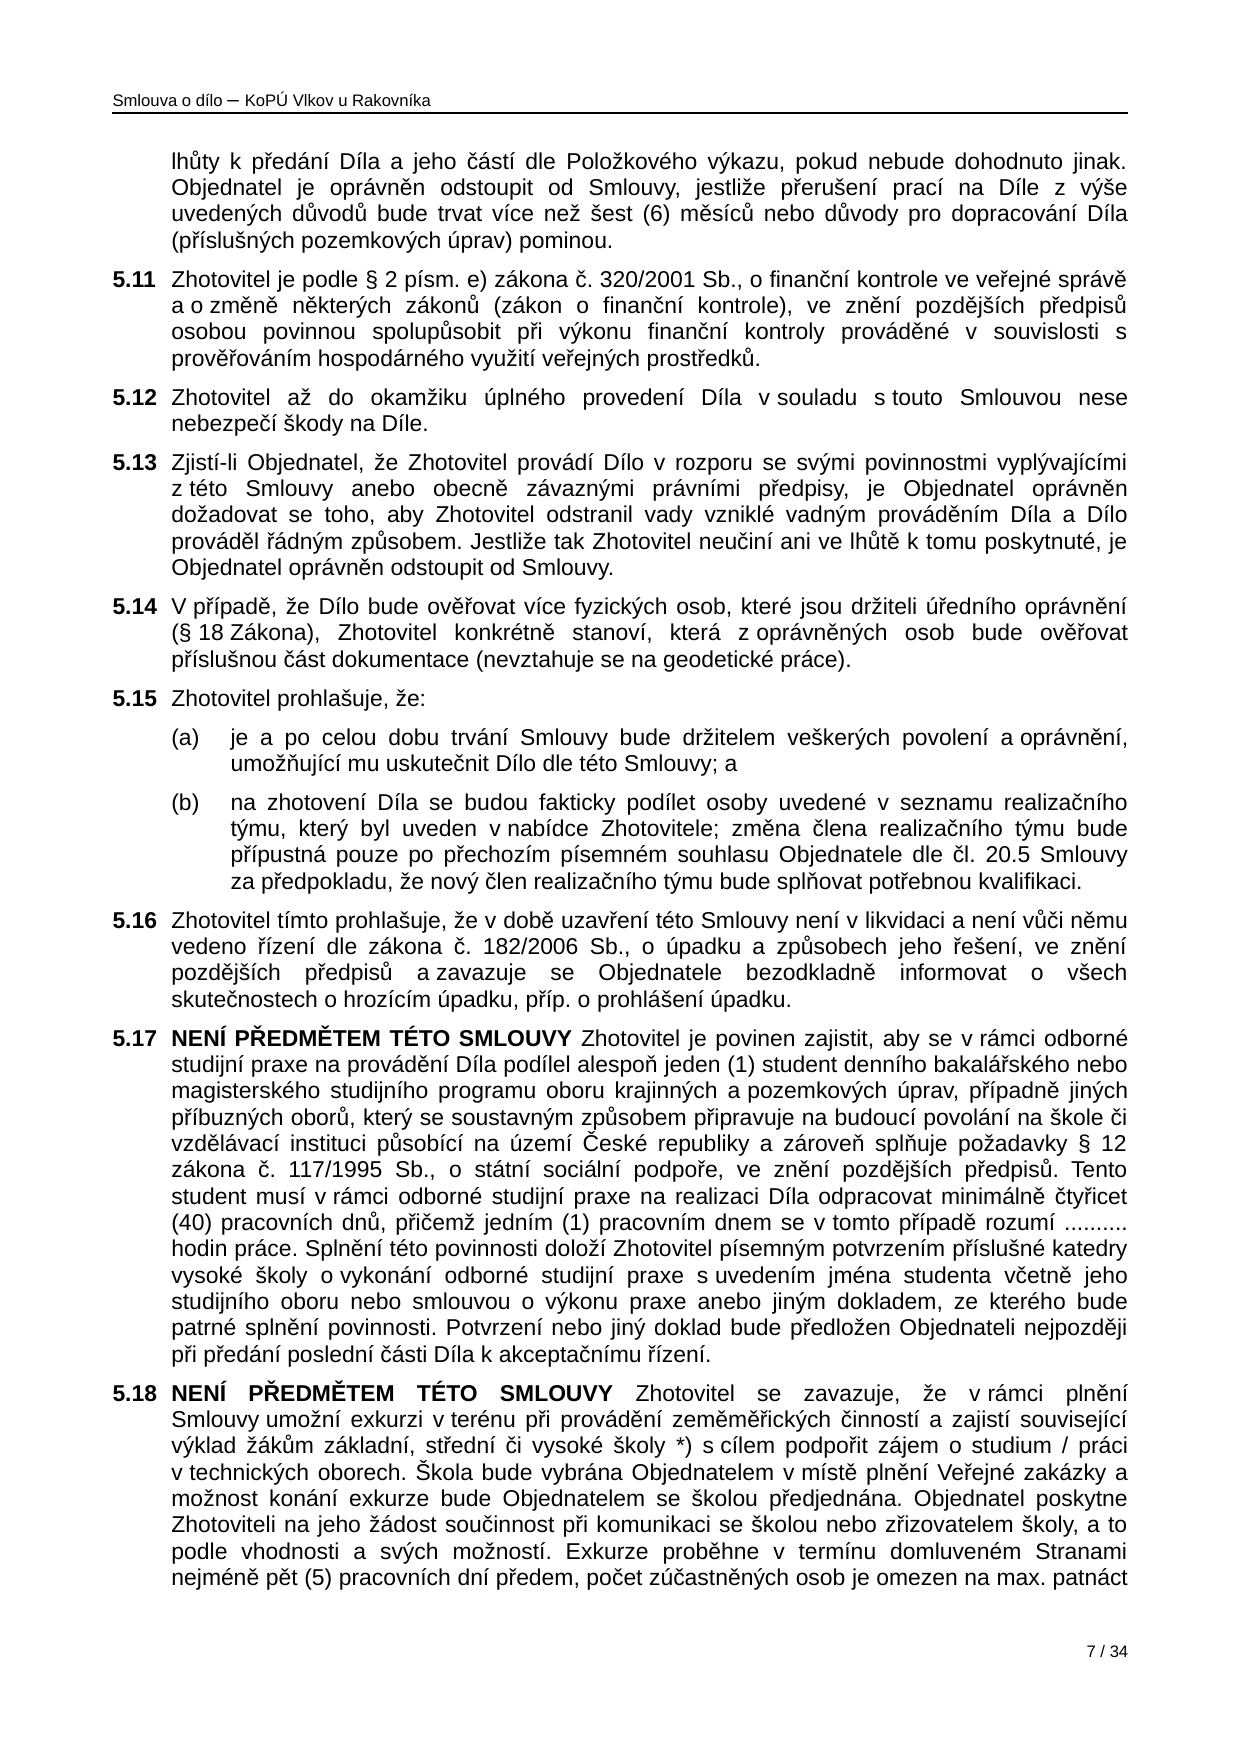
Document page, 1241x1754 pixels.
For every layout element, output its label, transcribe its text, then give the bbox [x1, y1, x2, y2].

text Zhotovitel je podle § 2 písm. e) zákona č. 320/2001 Sb., o finanční kontrole ve veřejné správě a o změně některých zákonů (zákon o finanční kontrole), ve znění pozdějších předpisů osobou povinnou spolupůsobit při výkonu finanční kontroly prováděné v souvislosti s prověřováním hospodárného využití veřejných prostředků. [112, 266, 1128, 371]
text Zhotovitel tímto prohlašuje, že v době uzavření této Smlouvy není v likvidaci a není vůči němu vedeno řízení dle zákona č. 182/2006 Sb., o úpadku a způsobech jeho řešení, ve znění pozdějších předpisů a zavazuje se Objednatele bezodkladně informovat o všech skutečnostech o hrozícím úpadku, příp. o prohlášení úpadku. [112, 907, 1128, 1012]
text NENÍ PŘEDMĚTEM TÉTO SMLOUVY Zhotovitel je povinen zajistit, aby se v rámci odborné studijní praxe na provádění Díla podílel alespoň jeden (1) student denního bakalářského nebo magisterského studijního programu oboru krajinných a pozemkových úprav, případně jiných příbuzných oborů, který se soustavným způsobem připravuje na budoucí povolání na škole či vzdělávací instituci působící na území České republiky a zároveň splňuje požadavky § 12 zákona č. 117/1995 Sb., o státní sociální podpoře, ve znění pozdějších předpisů. Tento student musí v rámci odborné studijní praxe na realizaci Díla odpracovat minimálně čtyřicet (40) pracovních dnů, přičemž jedním (1) pracovním dnem se v tomto případě rozumí .......... hodin práce. Splnění této povinnosti doloží Zhotovitel písemným potvrzením příslušné katedry vysoké školy o vykonání odborné studijní praxe s uvedením jména studenta včetně jeho studijního oboru nebo smlouvou o výkonu praxe anebo jiným dokladem, ze kterého bude patrné splnění povinnosti. Potvrzení nebo jiný doklad bude předložen Objednateli nejpozději při předání poslední části Díla k akceptačnímu řízení. [112, 1024, 1128, 1367]
text Zjistí-li Objednatel, že Zhotovitel provádí Dílo v rozporu se svými povinnostmi vyplývajícími z této Smlouvy anebo obecně závaznými právními předpisy, je Objednatel oprávněn dožadovat se toho, aby Zhotovitel odstranil vady vzniklé vadným prováděním Díla a Dílo prováděl řádným způsobem. Jestliže tak Zhotovitel neučiní ani ve lhůtě k tomu poskytnuté, je Objednatel oprávněn odstoupit od Smlouvy. [112, 449, 1128, 581]
text Zhotovitel až do okamžiku úplného provedení Díla v souladu s touto Smlouvou nese nebezpečí škody na Díle. [112, 383, 1128, 436]
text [112, 1379, 1128, 1590]
text Zhotovitel prohlašuje, že: [112, 684, 1128, 711]
text V případě, že Dílo bude ověřovat více fyzických osob, které jsou držiteli úředního oprávnění (§ 18 Zákona), Zhotovitel konkrétně stanoví, která z oprávněných osob bude ověřovat příslušnou část dokumentace (nevztahuje se na geodetické práce). [112, 593, 1128, 672]
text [112, 148, 1128, 253]
list je a po celou dobu trvání Smlouvy bude držitelem veškerých povolení a oprávnění, umožňující mu uskutečnit Dílo dle této Smlouvy; a [171, 723, 1128, 776]
list na zhotovení Díla se budou fakticky podílet osoby uvedené v seznamu realizačního týmu, který byl uveden v nabídce Zhotovitele; změna člena realizačního týmu bude přípustná pouze po přechozím písemném souhlasu Objednatele dle čl. 20.5 Smlouvy za předpokladu, že nový člen realizačního týmu bude splňovat potřebnou kvalifikaci. [171, 789, 1128, 894]
